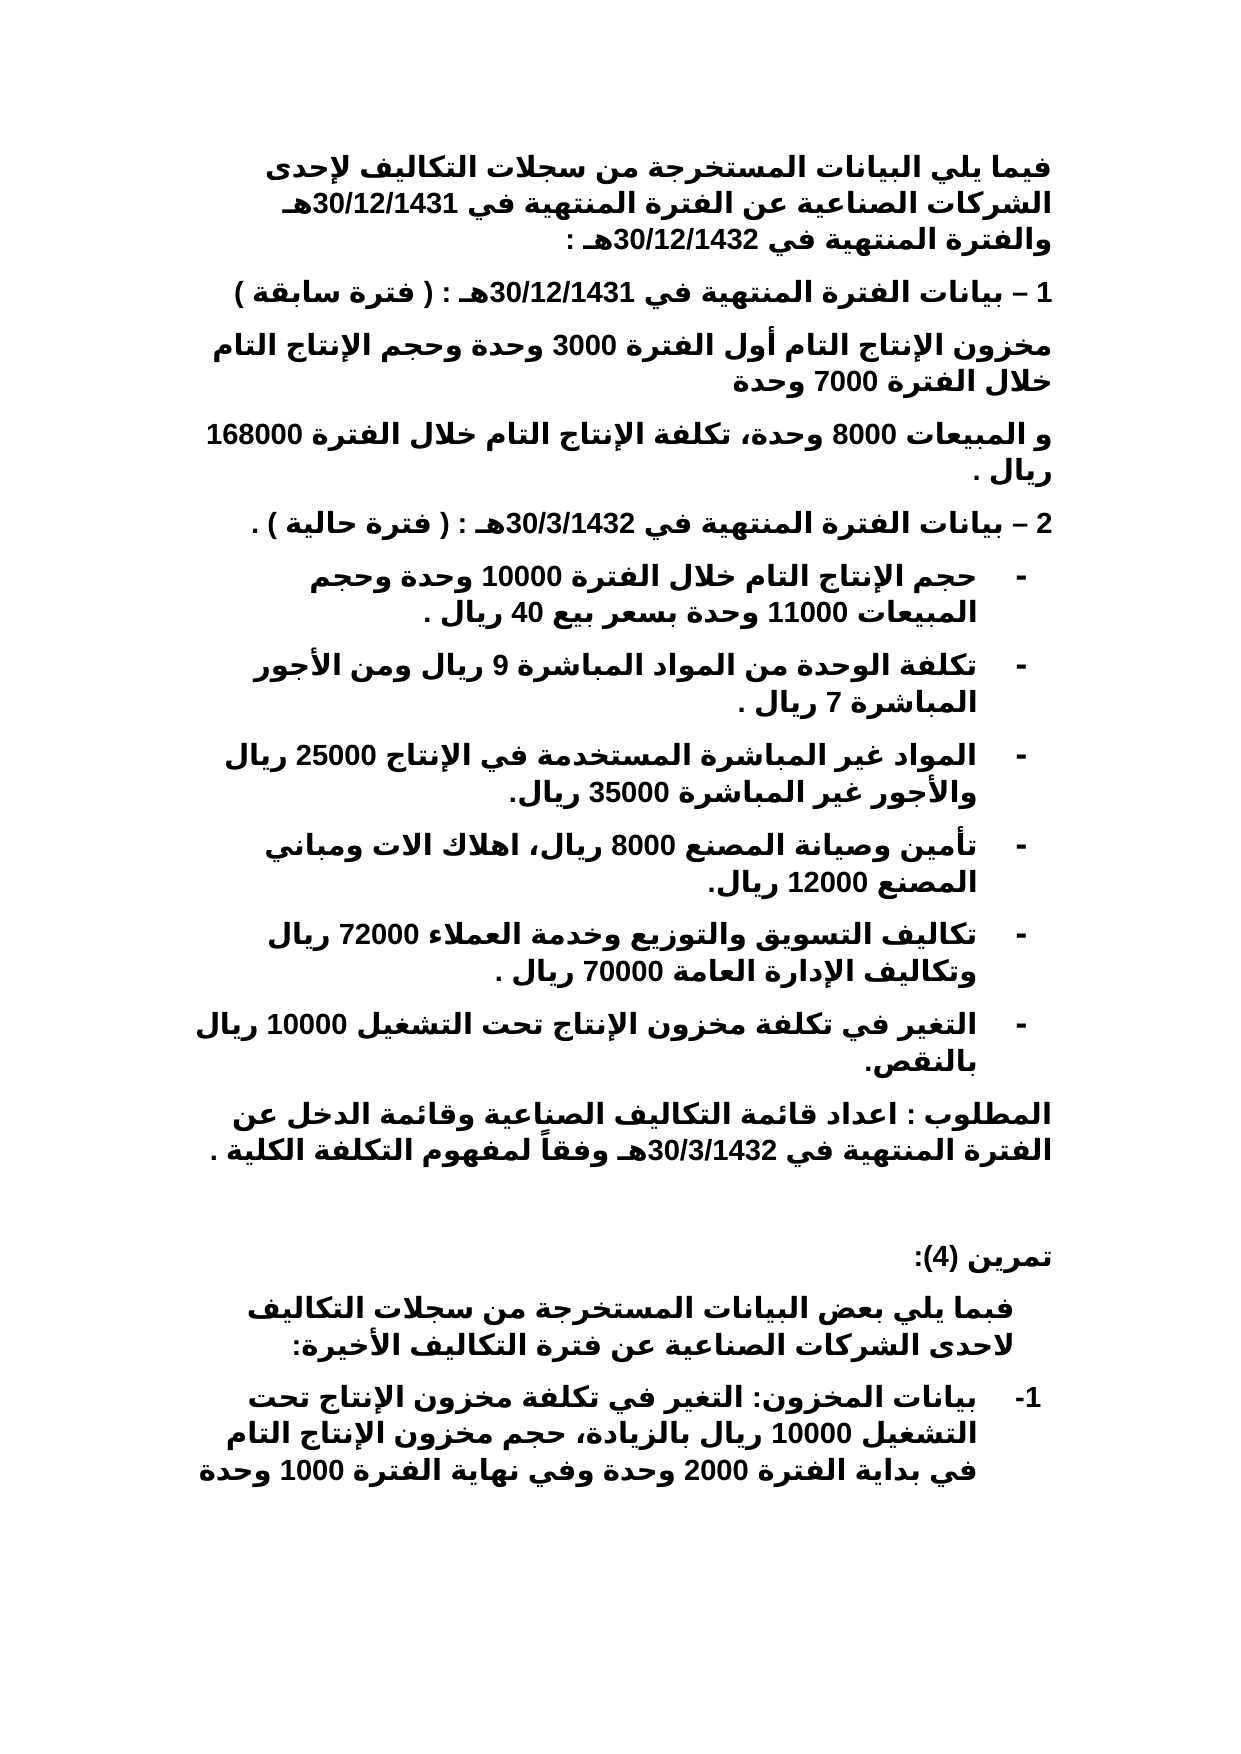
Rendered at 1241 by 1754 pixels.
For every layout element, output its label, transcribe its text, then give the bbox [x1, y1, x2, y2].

text فبما يلي بعض البيانات المستخرجة من سجلات التكاليف لاحدى الشركات الصناعية عن فترة التكاليف الأخيرة: [187, 1291, 1015, 1361]
text مخزون الإنتاج التام أول الفترة 3000 وحدة وحجم الإنتاج التام خلال الفترة 7000 وحدة [187, 328, 1053, 398]
list حجم الإنتاج التام خلال الفترة 10000 وحدة وحجم المبيعات 11000 وحدة بسعر بيع 40 ريال . [187, 559, 1015, 629]
list بيانات المخزون: التغير في تكلفة مخزون الإنتاج تحت التشغيل 10000 ريال بالزيادة، حجم مخزون الإنتاج التام في بداية الفترة 2000 وحدة وفي نهاية الفترة 1000 وحدة [187, 1380, 1015, 1486]
list تأمين وصيانة المصنع 8000 ريال، اهلاك الات ومباني المصنع 12000 ريال. [187, 828, 1015, 898]
list التغير في تكلفة مخزون الإنتاج تحت التشغيل 10000 ريال بالنقص. [187, 1007, 1015, 1077]
list تكاليف التسويق والتوزيع وخدمة العملاء 72000 ريال وتكاليف الإدارة العامة 70000 ريال . [187, 917, 1015, 988]
text فيما يلي البيانات المستخرجة من سجلات التكاليف لإحدى الشركات الصناعية عن الفترة المنتهية في 30/12/1431هـ والفترة المنتهية في 30/12/1432هـ : [187, 150, 1053, 256]
list تكلفة الوحدة من المواد المباشرة 9 ريال ومن الأجور المباشرة 7 ريال . [187, 648, 1015, 719]
text و المبيعات 8000 وحدة، تكلفة الإنتاج التام خلال الفترة 168000 ريال . [187, 417, 1053, 487]
text المطلوب : اعداد قائمة التكاليف الصناعية وقائمة الدخل عن الفترة المنتهية في 30/3/1432هـ وفقاً لمفهوم التكلفة الكلية . [187, 1097, 1053, 1166]
list المواد غير المباشرة المستخدمة في الإنتاج 25000 ريال والأجور غير المباشرة 35000 ريال. [187, 738, 1015, 808]
text تمرين (4): [187, 1238, 1053, 1272]
text 2 – بيانات الفترة المنتهية في 30/3/1432هـ : ( فترة حالية ) . [187, 506, 1053, 539]
text 1 – بيانات الفترة المنتهية في 30/12/1431هـ : ( فترة سابقة ) [187, 275, 1053, 309]
